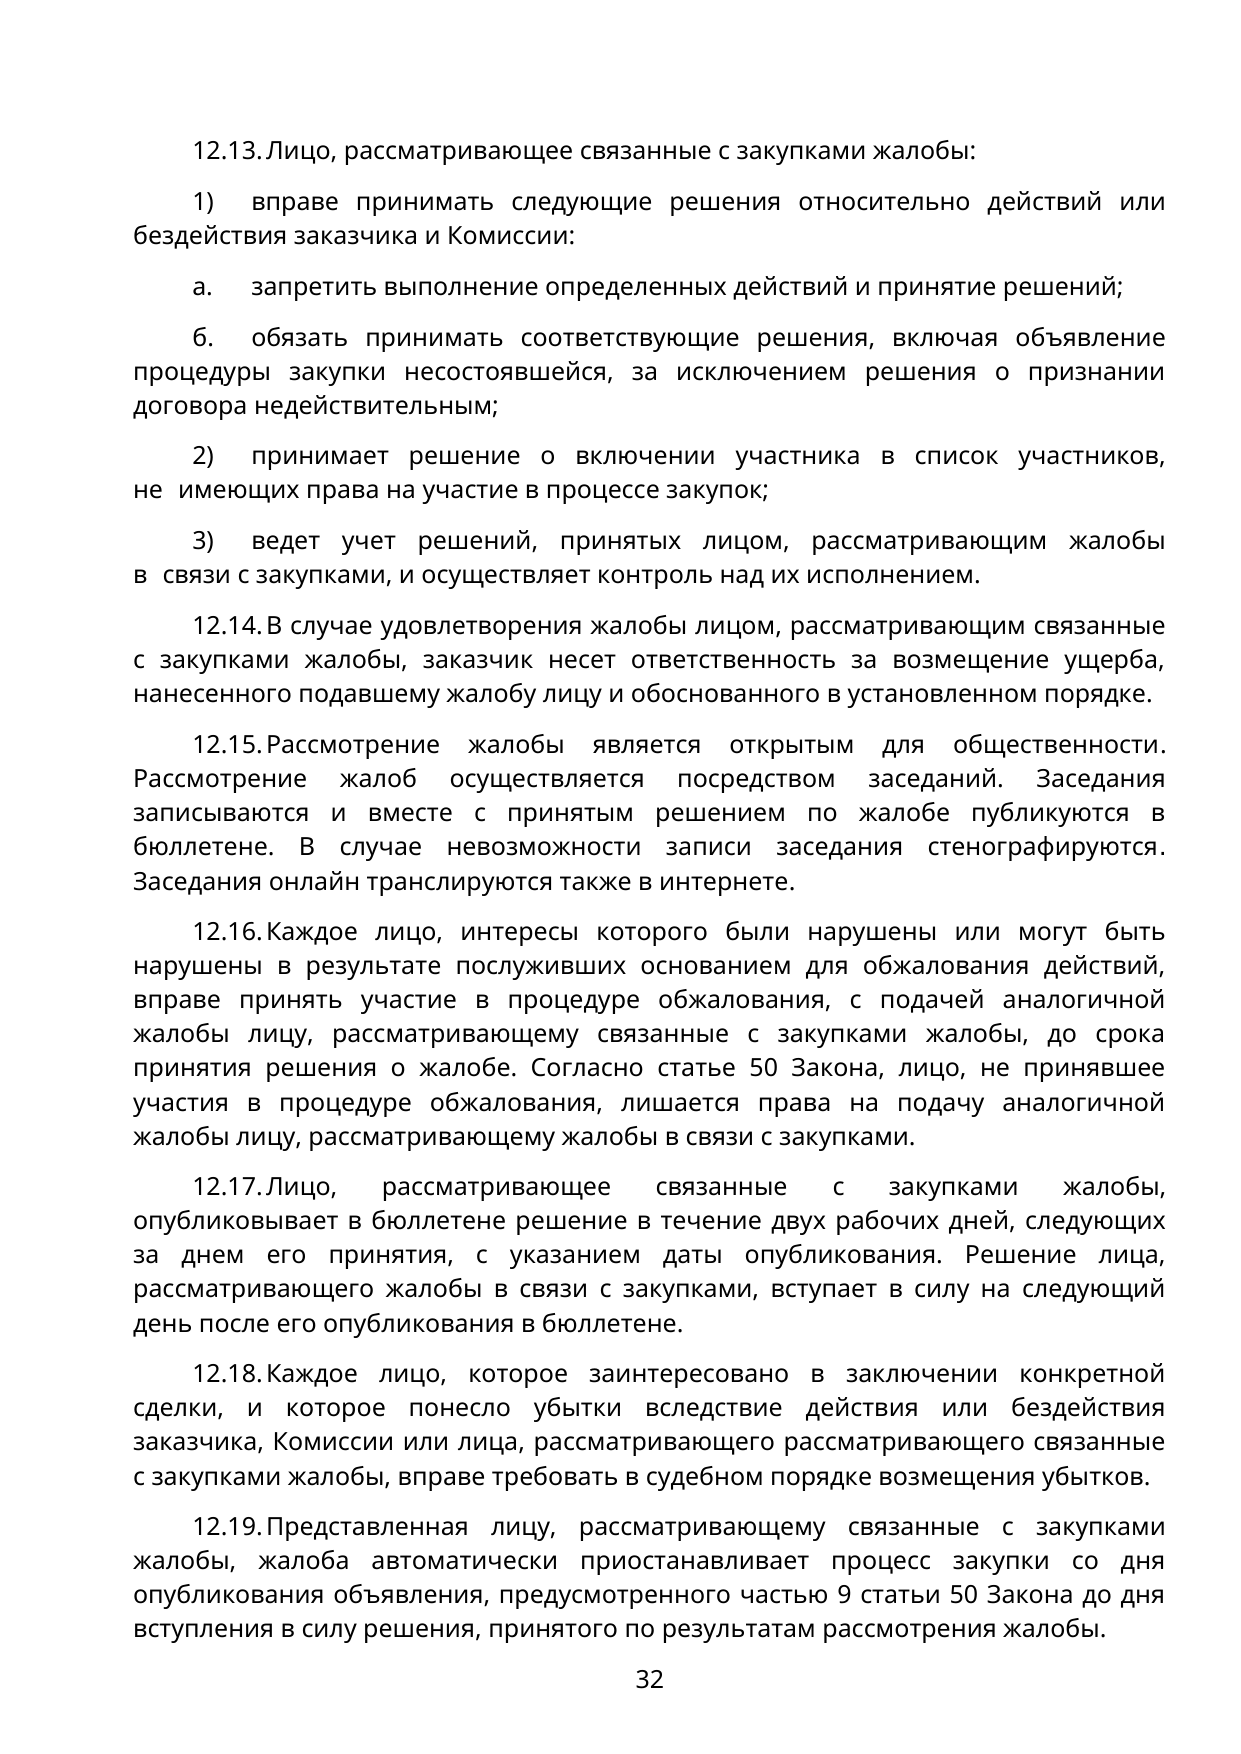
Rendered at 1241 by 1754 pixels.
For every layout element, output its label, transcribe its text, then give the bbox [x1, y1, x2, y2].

text 3) ведет учет решений, принятых лицом, рассматривающим жалобы в связи с закупками, и осуществляет контроль над их исполнением. [133, 523, 1166, 591]
text 12.13. Лицо, рассматривающее связанные с закупками жалобы: [133, 133, 1166, 167]
text 12.17. Лицо, рассматривающее связанные с закупками жалобы, опубликовывает в бюллетене решение в течение двух рабочих дней, следующих за днем его принятия, с указанием даты опубликования. Решение лица, рассматривающего жалобы в связи с закупками, вступает в силу на следующий день после его опубликования в бюллетене. [133, 1169, 1166, 1339]
text 1) вправе принимать следующие решения относительно действий или бездействия заказчика и Комиссии: [133, 184, 1166, 252]
text 12.19. Представленная лицу, рассматривающему связанные с закупками жалобы, жалоба автоматически приостанавливает процесс закупки со дня опубликования объявления, предусмотренного частью 9 статьи 50 Закона до дня вступления в силу решения, принятого по результатам рассмотрения жалобы. [133, 1509, 1166, 1645]
text 12.16. Каждое лицо, интересы которого были нарушены или могут быть нарушены в результате послуживших основанием для обжалования действий, вправе принять участие в процедуре обжалования, с подачей аналогичной жалобы лицу, рассматривающему связанные с закупками жалобы, до срока принятия решения о жалобе. Согласно статье 50 Закона, лицо, не принявшее участия в процедуре обжалования, лишается права на подачу аналогичной жалобы лицу, рассматривающему жалобы в связи с закупками. [133, 914, 1166, 1152]
text б. обязать принимать соответствующие решения, включая объявление процедуры закупки несостоявшейся, за исключением решения о признании договора недействительным; [133, 319, 1166, 421]
text 12.15. Рассмотрение жалобы является открытым для общественности. Рассмотрение жалоб осуществляется посредством заседаний. Заседания записываются и вместе с принятым решением по жалобе публикуются в бюллетене. В случае невозможности записи заседания стенографируются. Заседания онлайн транслируются также в интернете. [133, 727, 1166, 897]
text а. запретить выполнение определенных действий и принятие решений; [133, 268, 1166, 302]
text 2) принимает решение о включении участника в список участников, не имеющих права на участие в процессе закупок; [133, 438, 1166, 506]
text 12.14. В случае удовлетворения жалобы лицом, рассматривающим связанные с закупками жалобы, заказчик несет ответственность за возмещение ущерба, нанесенного подавшему жалобу лицу и обоснованного в установленном порядке. [133, 608, 1166, 710]
text 12.18. Каждое лицо, которое заинтересовано в заключении конкретной сделки, и которое понесло убытки вследствие действия или бездействия заказчика, Комиссии или лица, рассматривающего рассматривающего связанные с закупками жалобы, вправе требовать в судебном порядке возмещения убытков. [133, 1356, 1166, 1492]
